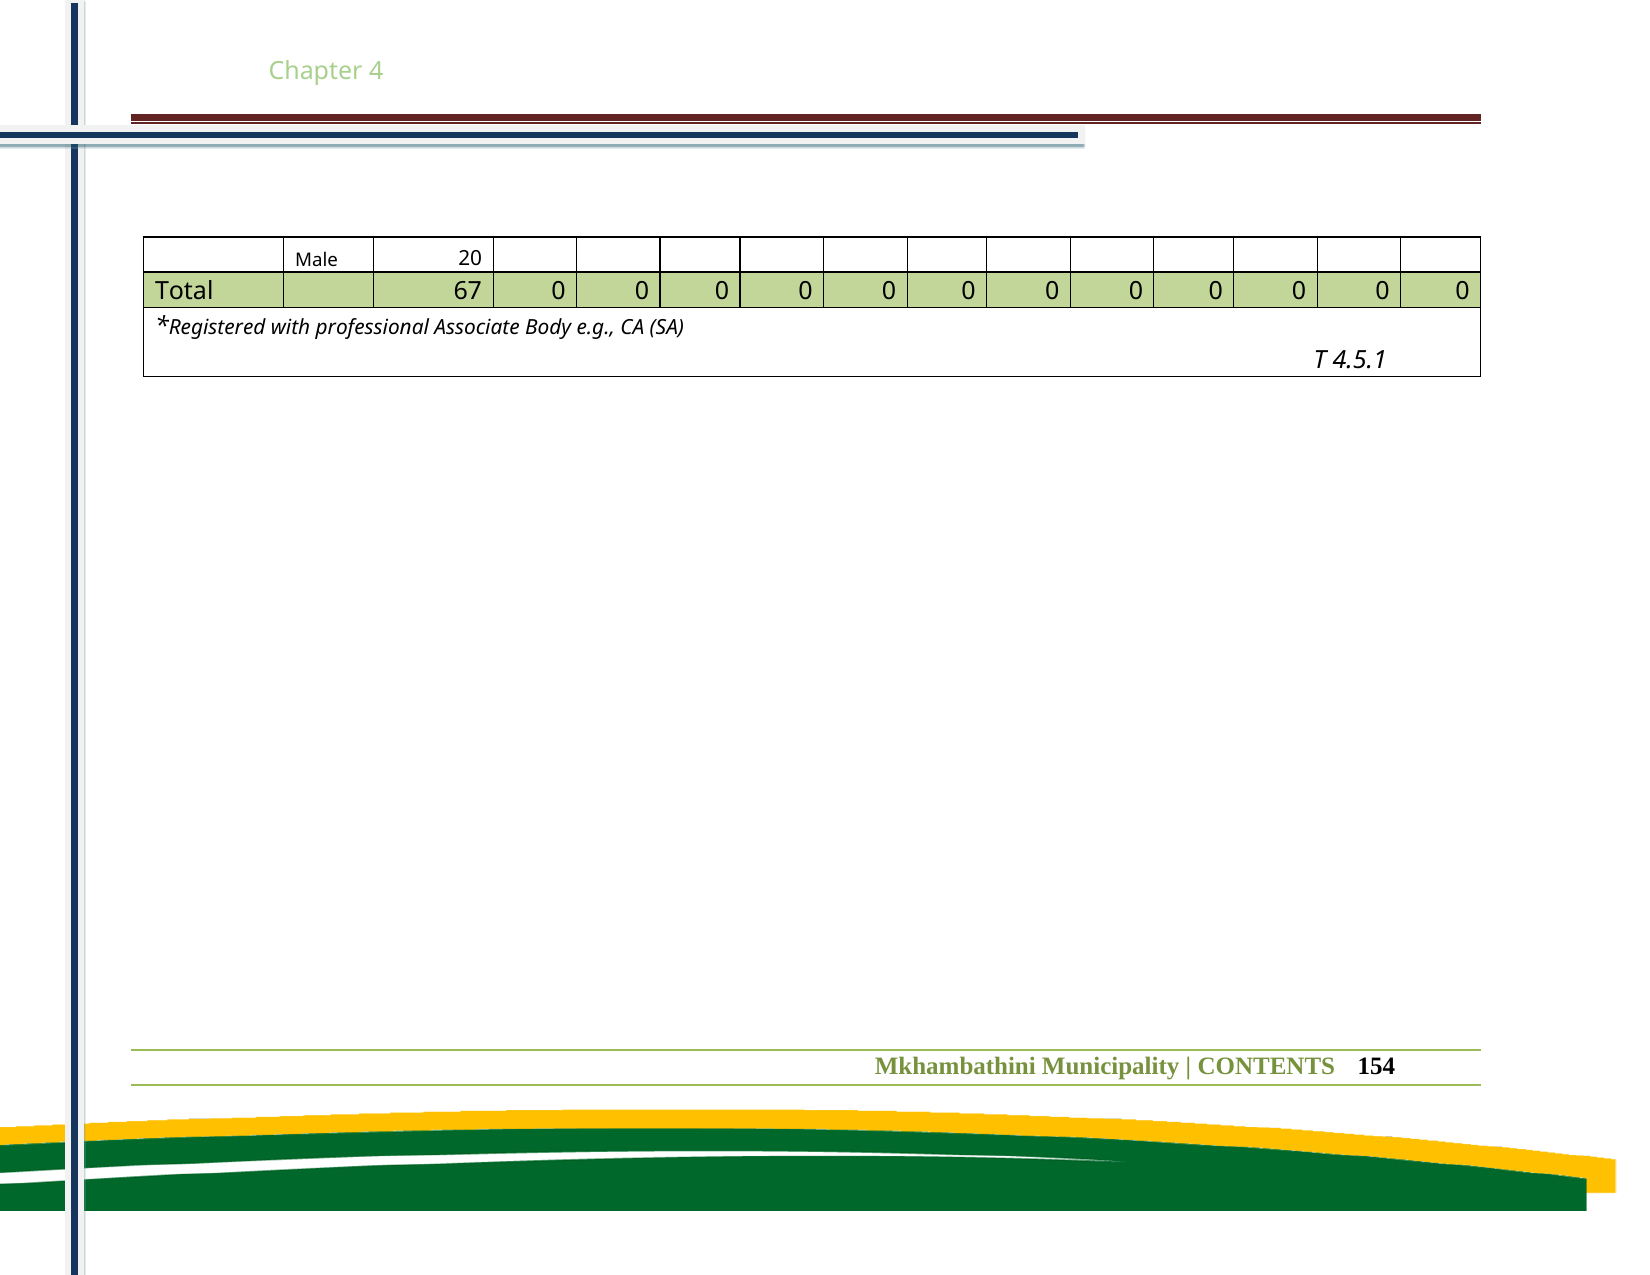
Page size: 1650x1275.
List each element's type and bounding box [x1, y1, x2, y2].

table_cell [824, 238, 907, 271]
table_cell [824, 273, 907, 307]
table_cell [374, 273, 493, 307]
picture [0, 1109, 65, 1211]
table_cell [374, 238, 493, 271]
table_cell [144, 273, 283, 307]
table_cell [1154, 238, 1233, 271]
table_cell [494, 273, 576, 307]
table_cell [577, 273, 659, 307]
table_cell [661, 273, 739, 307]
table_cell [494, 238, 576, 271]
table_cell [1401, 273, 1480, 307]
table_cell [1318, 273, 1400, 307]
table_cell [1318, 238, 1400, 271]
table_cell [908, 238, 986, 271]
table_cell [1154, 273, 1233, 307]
picture [86, 1109, 1617, 1211]
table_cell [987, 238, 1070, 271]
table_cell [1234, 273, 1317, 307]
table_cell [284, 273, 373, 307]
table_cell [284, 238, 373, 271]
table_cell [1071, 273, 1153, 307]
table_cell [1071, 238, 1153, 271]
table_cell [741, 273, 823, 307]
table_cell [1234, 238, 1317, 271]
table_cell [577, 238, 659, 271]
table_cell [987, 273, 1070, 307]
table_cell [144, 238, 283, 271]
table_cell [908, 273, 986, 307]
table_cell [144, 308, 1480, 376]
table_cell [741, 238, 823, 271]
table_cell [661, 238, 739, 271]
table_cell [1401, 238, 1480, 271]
